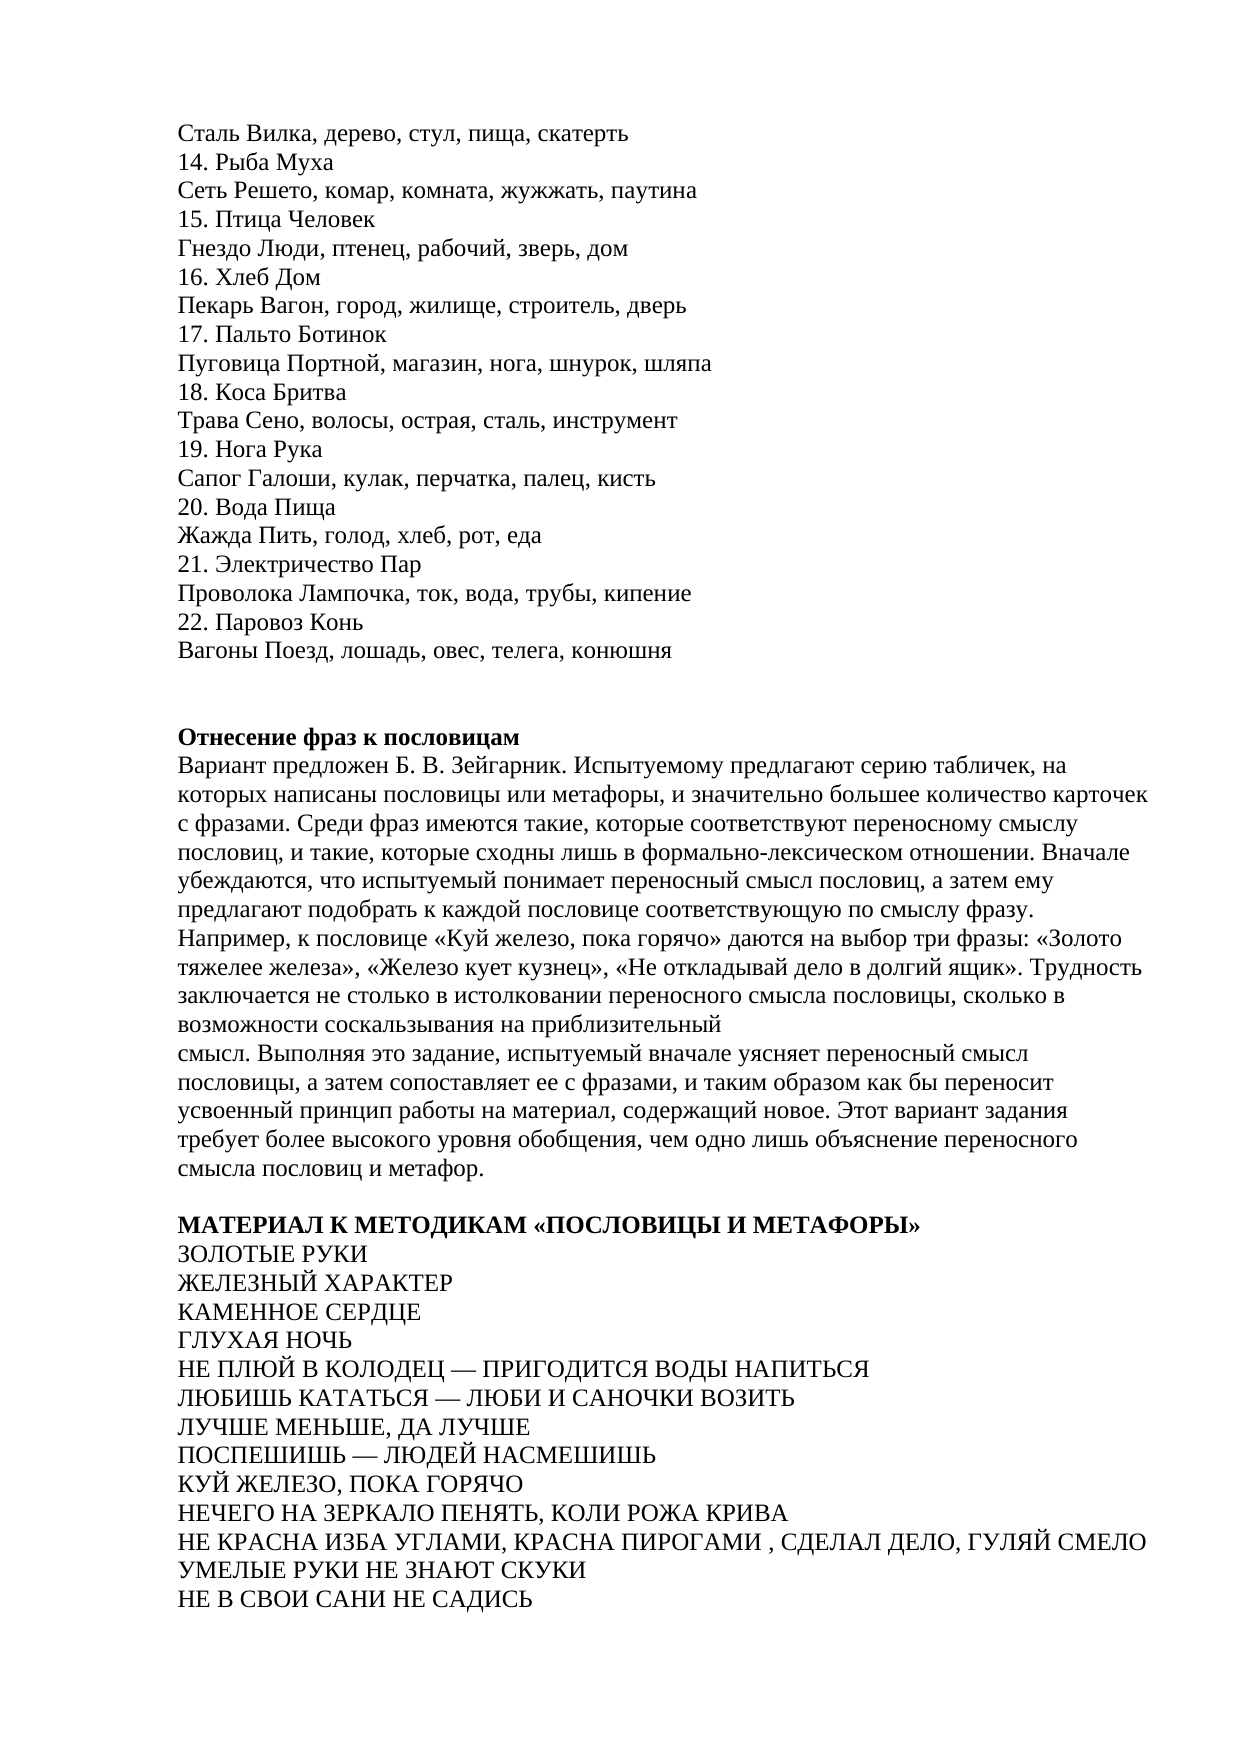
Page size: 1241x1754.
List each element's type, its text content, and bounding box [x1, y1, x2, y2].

text КАМЕННОЕ СЕРДЦЕ [177, 1297, 1152, 1326]
text 15. Птица Человек [177, 204, 1152, 233]
text ЛЮБИШЬ КАТАТЬСЯ — ЛЮБИ И САНОЧКИ ВОЗИТЬ [177, 1383, 1152, 1412]
text 19. Нога Рука [177, 434, 1152, 463]
text Пуговица Портной, магазин, нога, шнурок, шляпа [177, 348, 1152, 377]
text Трава Сено, волосы, острая, сталь, инструмент [177, 406, 1152, 434]
text 14. Рыба Муха [177, 147, 1152, 176]
text 22. Паровоз Конь [177, 607, 1152, 636]
text 16. Хлеб Дом [177, 262, 1152, 291]
text 20. Вода Пища Жажда Пить, голод, хлеб, рот, еда [177, 492, 1152, 549]
text НЕ КРАСНА ИЗБА УГЛАМИ, КРАСНА ПИРОГАМИ , СДЕЛАЛ ДЕЛО, ГУЛЯЙ СМЕЛО [177, 1527, 1152, 1556]
text ЛУЧШЕ МЕНЬШЕ, ДА ЛУЧШЕ [177, 1412, 1152, 1441]
text НЕ В СВОИ САНИ НЕ САДИСЬ [177, 1584, 1152, 1613]
text Отнесение фраз к пословицам [177, 722, 1152, 751]
text МАТЕРИАЛ К МЕТОДИКАМ «ПОСЛОВИЦЫ И МЕТАФОРЫ» [177, 1211, 1152, 1239]
text Гнездо Люди, птенец, рабочий, зверь, дом [177, 233, 1152, 262]
text Сапог Галоши, кулак, перчатка, палец, кисть [177, 463, 1152, 492]
text Проволока Лампочка, ток, вода, трубы, кипение [177, 578, 1152, 607]
text смысла пословиц и метафор. [177, 1153, 1152, 1182]
text ЖЕЛЕЗНЫЙ ХАРАКТЕР [177, 1268, 1152, 1297]
text 18. Коса Бритва [177, 377, 1152, 406]
text смысл. Выполняя это задание, испытуемый вначале уясняет переносный смысл пословицы, а затем сопоставляет ее с фразами, и таким образом как бы переносит усвоенный принцип работы на материал, содержащий новое. Этот вариант задания требует более высокого уровня обобщения, чем одно лишь объяснение переносного [177, 1038, 1152, 1153]
text НЕ ПЛЮЙ В КОЛОДЕЦ — ПРИГОДИТСЯ ВОДЫ НАПИТЬСЯ [177, 1354, 1152, 1383]
text Сталь Вилка, дерево, стул, пища, скатерть [177, 118, 1152, 147]
text 17. Пальто Ботинок [177, 319, 1152, 348]
text ПОСПЕШИШЬ — ЛЮДЕЙ НАСМЕШИШЬ [177, 1441, 1152, 1469]
text Вагоны Поезд, лошадь, овес, телега, конюшня [177, 636, 1152, 664]
text ЗОЛОТЫЕ РУКИ [177, 1239, 1152, 1268]
text Пекарь Вагон, город, жилище, строитель, дверь [177, 291, 1152, 319]
text Сеть Решето, комар, комната, жужжать, паутина [177, 176, 1152, 204]
text КУЙ ЖЕЛЕЗО, ПОКА ГОРЯЧО [177, 1469, 1152, 1498]
text Вариант предложен Б. В. Зейгарник. Испытуемому предлагают серию табличек, на которых написаны пословицы или метафоры, и значительно большее количество карточек с фразами. Среди фраз имеются такие, которые соответствуют переносному смыслу пословиц, и такие, которые сходны лишь в формально-лексическом отношении. Вначале убеждаются, что испытуемый понимает переносный смысл пословиц, а затем ему предлагают подобрать к каждой пословице соответствующую по смыслу фразу. Например, к пословице «Куй железо, пока горячо» даются на выбор три фразы: «Золото тяжелее железа», «Железо кует кузнец», «Не откладывай дело в долгий ящик». Трудность заключается не столько в истолковании переносного смысла пословицы, сколько в возможности соскальзывания на приблизительный [177, 751, 1152, 1038]
text НЕЧЕГО НА ЗЕРКАЛО ПЕНЯТЬ, КОЛИ РОЖА КРИВА [177, 1498, 1152, 1527]
text УМЕЛЫЕ РУКИ НЕ ЗНАЮТ СКУКИ [177, 1556, 1152, 1584]
text 21. Электричество Пар [177, 549, 1152, 578]
text ГЛУХАЯ НОЧЬ [177, 1326, 1152, 1354]
